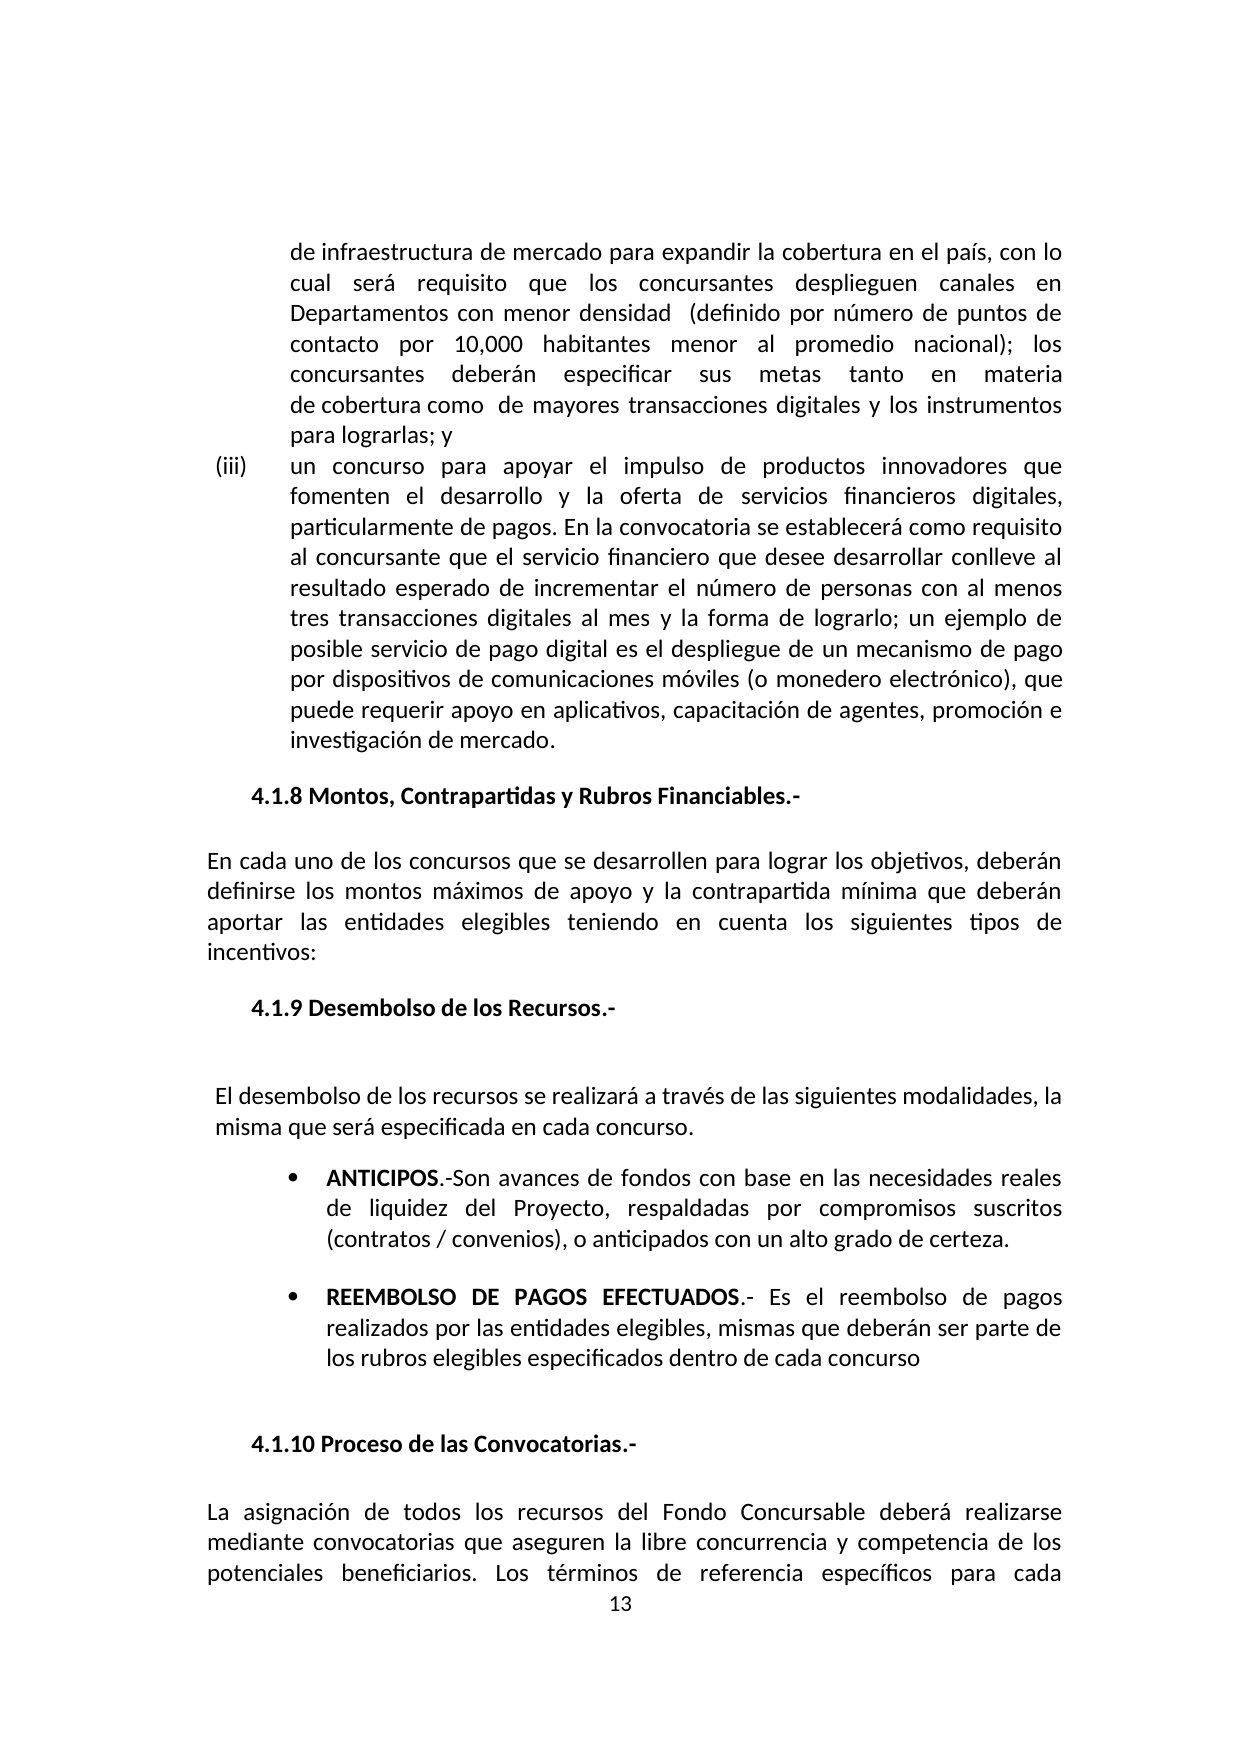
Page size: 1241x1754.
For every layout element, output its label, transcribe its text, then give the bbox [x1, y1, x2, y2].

text En cada uno de los concursos que se desarrollen para lograr los objetivos, deberán definirse los montos máximos de apoyo y la contrapartida mínima que deberán aportar las entidades elegibles teniendo en cuenta los siguientes tipos de incentivos: [207, 845, 1063, 967]
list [215, 236, 1063, 450]
list un concurso para apoyar el impulso de productos innovadores que fomenten el desarrollo y la oferta de servicios financieros digitales, particularmente de pagos. En la convocatoria se establecerá como requisito al concursante que el servicio financiero que desee desarrollar conlleve al resultado esperado de incrementar el número de personas con al menos tres transacciones digitales al mes y la forma de lograrlo; un ejemplo de posible servicio de pago digital es el despliegue de un mecanismo de pago por dispositivos de comunicaciones móviles (o monedero electrónico), que puede requerir apoyo en aplicativos, capacitación de agentes, promoción e investigación de mercado. [215, 450, 1063, 755]
list ANTICIPOS.-Son avances de fondos con base en las necesidades reales de liquidez del Proyecto, respaldadas por compromisos suscritos (contratos / convenios), o anticipados con un alto grado de certeza. [288, 1162, 1063, 1253]
text El desembolso de los recursos se realizará a través de las siguientes modalidades, la misma que será especificada en cada concurso. [215, 1080, 1063, 1141]
subtitle 4.1.10 Proceso de las Convocatorias.- [177, 1429, 1063, 1459]
list REEMBOLSO DE PAGOS EFECTUADOS.- Es el reembolso de pagos realizados por las entidades elegibles, mismas que deberán ser parte de los rubros elegibles especificados dentro de cada concurso [288, 1282, 1063, 1373]
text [207, 1496, 1063, 1587]
subtitle 4.1.8 Montos, Contrapartidas y Rubros Financiables.- [177, 780, 1063, 811]
subtitle 4.1.9 Desembolso de los Recursos.- [177, 992, 1063, 1022]
